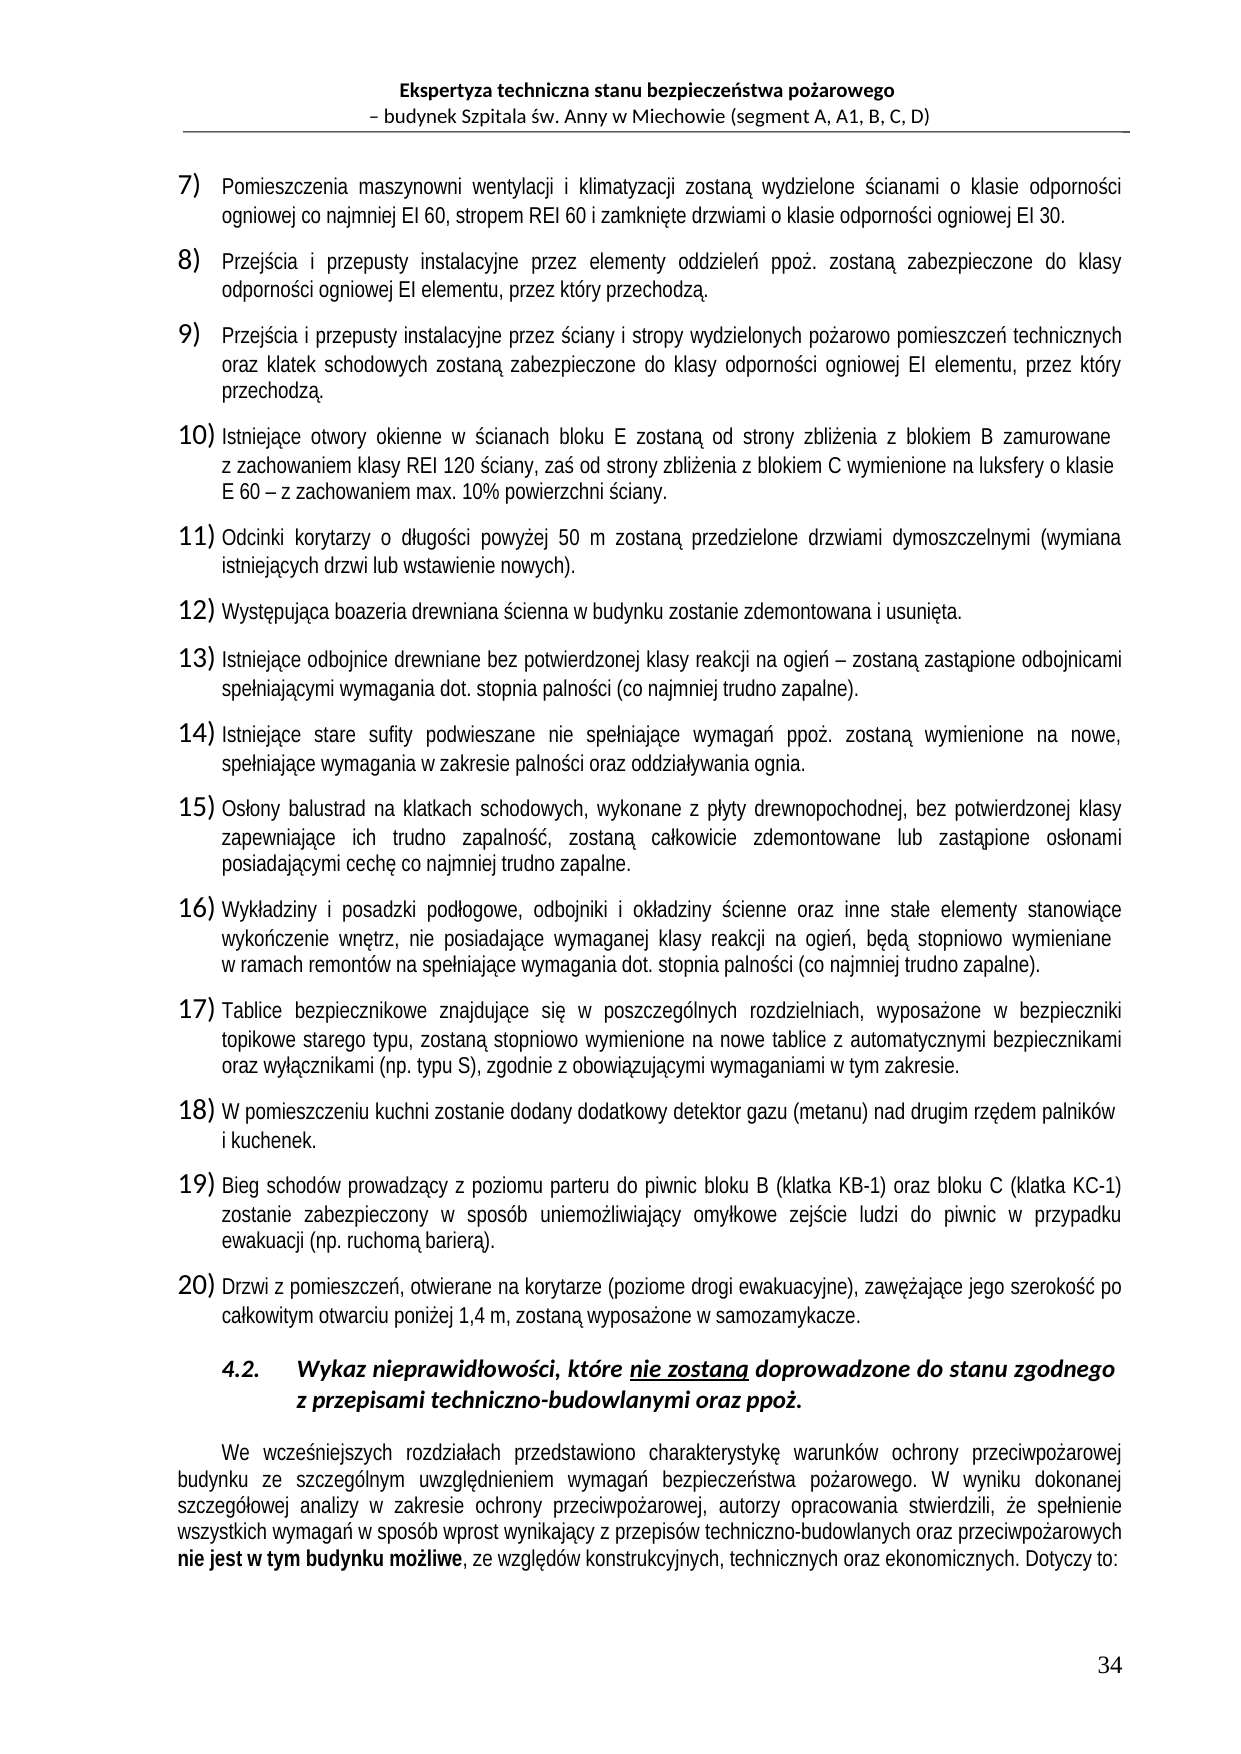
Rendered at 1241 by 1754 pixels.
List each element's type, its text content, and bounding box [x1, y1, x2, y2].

list Bieg schodów prowadzący z poziomu parteru do piwnic bloku B (klatka KB-1) oraz bloku C (klatka KC-1) zostanie zabezpieczony w sposób uniemożliwiający omyłkowe zejście ludzi do piwnic w przypadku ewakuacji (np. ruchomą barierą). [177, 1165, 1122, 1254]
list Przejścia i przepusty instalacyjne przez elementy oddzieleń ppoż. zostaną zabezpieczone do klasy odporności ogniowej EI elementu, przez który przechodzą. [177, 241, 1122, 303]
list Wykładziny i posadzki podłogowe, odbojniki i okładziny ścienne oraz inne stałe elementy stanowiące wykończenie wnętrz, nie posiadające wymaganej klasy reakcji na ogień, będą stopniowo wymieniane w ramach remontów na spełniające wymagania dot. stopnia palności (co najmniej trudno zapalne). [177, 889, 1122, 978]
list Pomieszczenia maszynowni wentylacji i klimatyzacji zostaną wydzielone ścianami o klasie odporności ogniowej co najmniej EI 60, stropem REI 60 i zamknięte drzwiami o klasie odporności ogniowej EI 30. [177, 166, 1122, 228]
list Tablice bezpiecznikowe znajdujące się w poszczególnych rozdzielniach, wyposażone w bezpieczniki topikowe starego typu, zostaną stopniowo wymienione na nowe tablice z automatycznymi bezpiecznikami oraz wyłącznikami (np. typu S), zgodnie z obowiązującymi wymaganiami w tym zakresie. [177, 990, 1122, 1078]
text We wcześniejszych rozdziałach przedstawiono charakterystykę warunków ochrony przeciwpożarowej budynku ze szczególnym uwzględnieniem wymagań bezpieczeństwa pożarowego. W wyniku dokonanej szczegółowej analizy w zakresie ochrony przeciwpożarowej, autorzy opracowania stwierdzili, że spełnienie wszystkich wymagań w sposób wprost wynikający z przepisów techniczno-budowlanych oraz przeciwpożarowych nie jest w tym budynku możliwe, ze względów konstrukcyjnych, technicznych oraz ekonomicznych. Dotyczy to: [177, 1439, 1122, 1571]
list Przejścia i przepusty instalacyjne przez ściany i stropy wydzielonych pożarowo pomieszczeń technicznych oraz klatek schodowych zostaną zabezpieczone do klasy odporności ogniowej EI elementu, przez który przechodzą. [177, 315, 1122, 403]
list Odcinki korytarzy o długości powyżej 50 m zostaną przedzielone drzwiami dymoszczelnymi (wymiana istniejących drzwi lub wstawienie nowych). [177, 517, 1122, 579]
list Występująca boazeria drewniana ścienna w budynku zostanie zdemontowana i usunięta. [177, 591, 1122, 627]
subtitle Wykaz nieprawidłowości, które nie zostaną doprowadzone do stanu zgodnego z przepisami techniczno-budowlanymi oraz ppoż. [221, 1353, 1122, 1414]
list Istniejące otwory okienne w ścianach bloku E zostaną od strony zbliżenia z blokiem B zamurowane z zachowaniem klasy REI 120 ściany, zaś od strony zbliżenia z blokiem C wymienione na luksfery o klasie E 60 – z zachowaniem max. 10% powierzchni ściany. [177, 416, 1122, 504]
list W pomieszczeniu kuchni zostanie dodany dodatkowy detektor gazu (metanu) nad drugim rzędem palników i kuchenek. [177, 1091, 1122, 1153]
list Istniejące stare sufity podwieszane nie spełniające wymagań ppoż. zostaną wymienione na nowe, spełniające wymagania w zakresie palności oraz oddziaływania ognia. [177, 714, 1122, 776]
list Drzwi z pomieszczeń, otwierane na korytarze (poziome drogi ewakuacyjne), zawężające jego szerokość po całkowitym otwarciu poniżej 1,4 m, zostaną wyposażone w samozamykacze. [177, 1266, 1122, 1328]
list Istniejące odbojnice drewniane bez potwierdzonej klasy reakcji na ogień – zostaną zastąpione odbojnicami spełniającymi wymagania dot. stopnia palności (co najmniej trudno zapalne). [177, 639, 1122, 701]
list Osłony balustrad na klatkach schodowych, wykonane z płyty drewnopochodnej, bez potwierdzonej klasy zapewniające ich trudno zapalność, zostaną całkowicie zdemontowane lub zastąpione osłonami posiadającymi cechę co najmniej trudno zapalne. [177, 788, 1122, 877]
